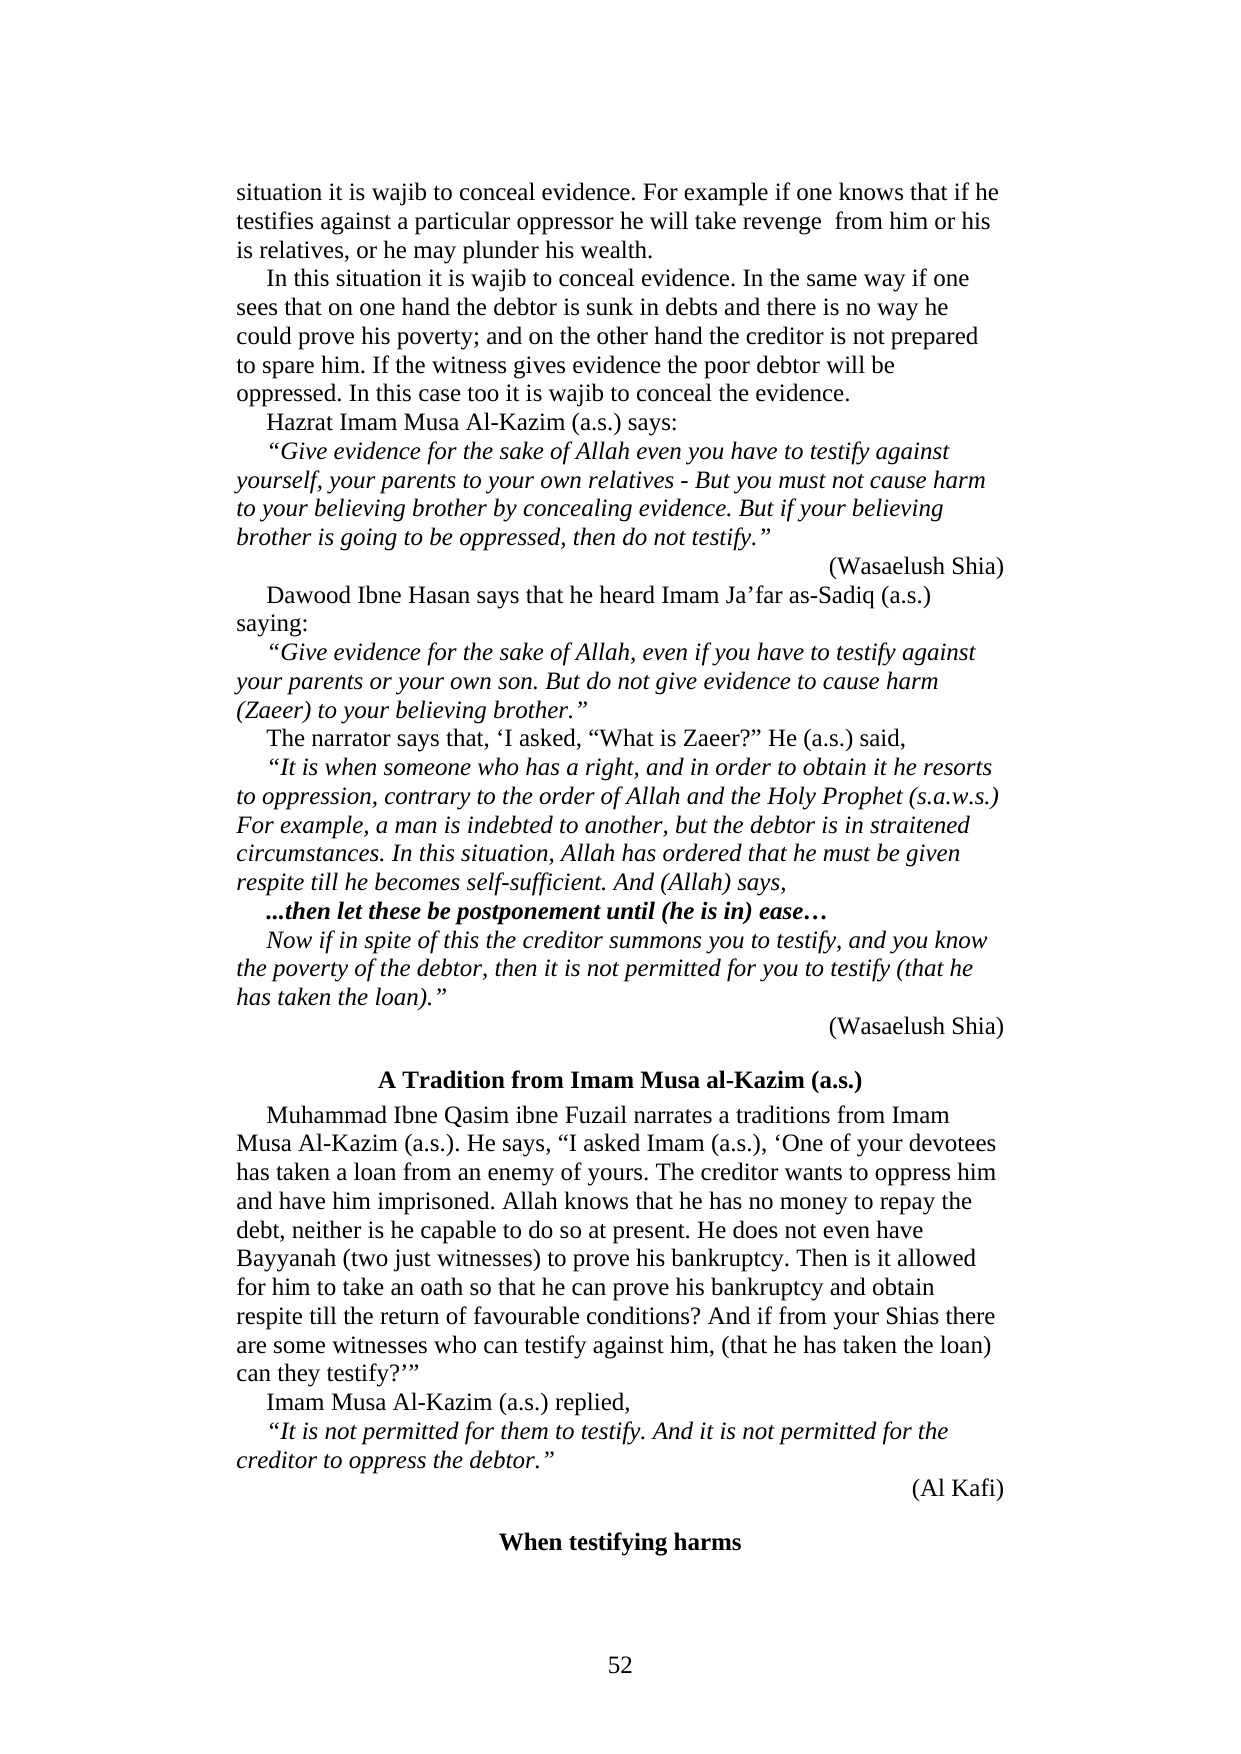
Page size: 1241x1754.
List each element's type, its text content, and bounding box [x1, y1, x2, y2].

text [236, 177, 1004, 263]
text Hazrat Imam Musa Al-Kazim (a.s.) says: [236, 407, 1004, 436]
text ...then let these be postponement until (he is in) ease… [236, 896, 1004, 925]
text Dawood Ibne Hasan says that he heard Imam Ja’far as-Sadiq (a.s.) saying: [236, 580, 1004, 637]
text The narrator says that, ‘I asked, “What is Zaeer?” He (a.s.) said, [236, 723, 1004, 752]
text (Wasaelush Shia) [236, 1011, 1004, 1040]
text “It is not permitted for them to testify. And it is not permitted for the creditor to oppress the debtor.” [236, 1416, 1004, 1473]
subtitle When testifying harms [236, 1527, 1004, 1556]
subtitle A Tradition from Imam Musa al-Kazim (a.s.) [236, 1065, 1004, 1093]
text “Give evidence for the sake of Allah, even if you have to testify against your parents or your own son. But do not give evidence to cause harm (Zaeer) to your believing brother.” [236, 637, 1004, 723]
text Now if in spite of this the creditor summons you to testify, and you know the poverty of the debtor, then it is not permitted for you to testify (that he has taken the loan).” [236, 925, 1004, 1011]
text Imam Musa Al-Kazim (a.s.) replied, [236, 1387, 1004, 1416]
text (Al Kafi) [236, 1473, 1004, 1502]
text Muhammad Ibne Qasim ibne Fuzail narrates a traditions from Imam Musa Al-Kazim (a.s.). He says, “I asked Imam (a.s.), ‘One of your devotees has taken a loan from an enemy of yours. The creditor wants to oppress him and have him imprisoned. Allah knows that he has no money to repay the debt, neither is he capable to do so at present. He does not even have Bayyanah (two just witnesses) to prove his bankruptcy. Then is it allowed for him to take an oath so that he can prove his bankruptcy and obtain respite till the return of favourable conditions? And if from your Shias there are some witnesses who can testify against him, (that he has taken the loan) can they testify?’” [236, 1100, 1004, 1387]
text (Wasaelush Shia) [236, 551, 1004, 580]
text “It is when someone who has a right, and in order to obtain it he resorts to oppression, contrary to the order of Allah and the Holy Prophet (s.a.w.s.) For example, a man is indebted to another, but the debtor is in straitened circumstances. In this situation, Allah has ordered that he must be given respite till he becomes self-sufficient. And (Allah) says, [236, 752, 1004, 896]
text “Give evidence for the sake of Allah even you have to testify against yourself, your parents to your own relatives - But you must not cause harm to your believing brother by concealing evidence. But if your believing brother is going to be oppressed, then do not testify.” [236, 436, 1004, 551]
text In this situation it is wajib to conceal evidence. In the same way if one sees that on one hand the debtor is sunk in debts and there is no way he could prove his poverty; and on the other hand the creditor is not prepared to spare him. If the witness gives evidence the poor debtor will be oppressed. In this case too it is wajib to conceal the evidence. [236, 263, 1004, 407]
